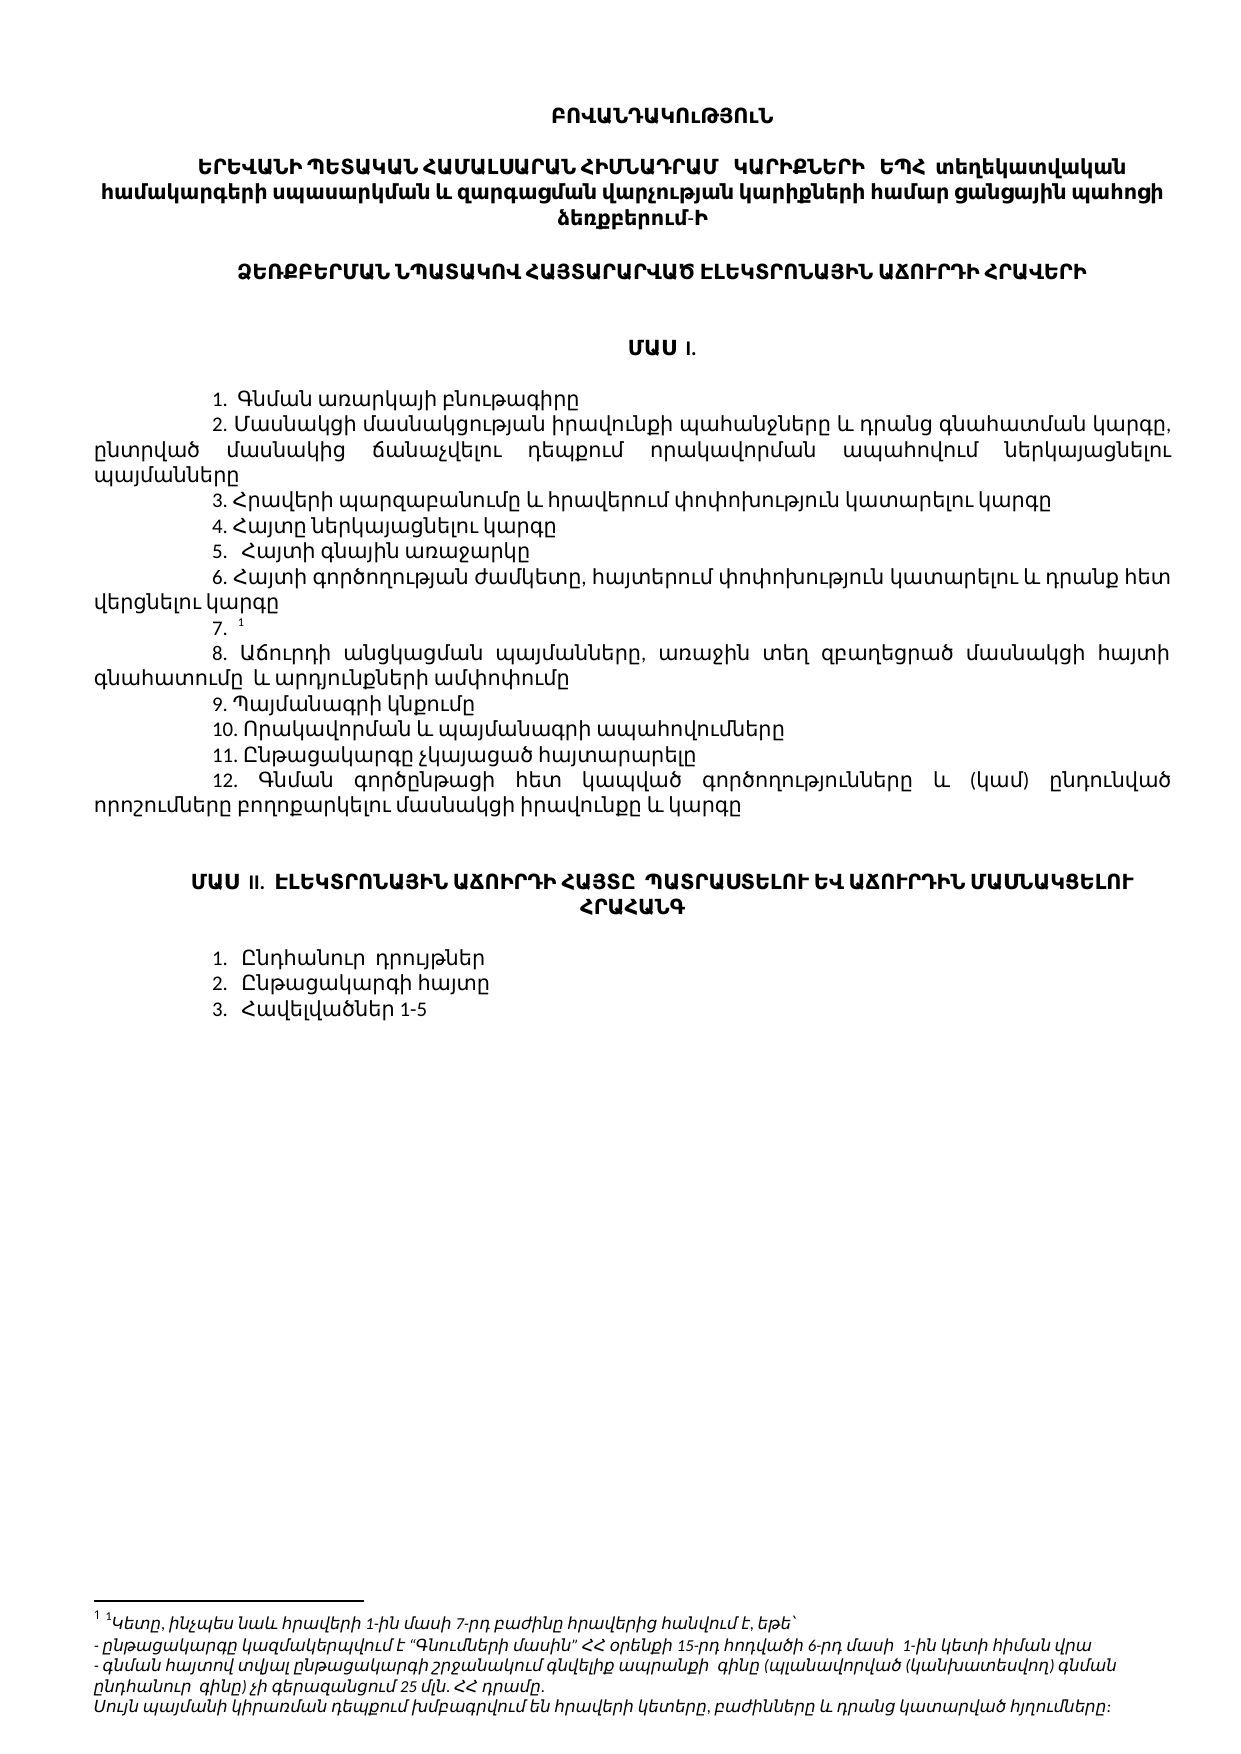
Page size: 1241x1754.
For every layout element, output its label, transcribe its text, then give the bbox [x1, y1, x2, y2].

text 3. Հրավերի պարզաբանումը և հրավերում փոփոխություն կատարելու կարգը [94, 488, 1171, 513]
text ՄԱՍ II. ԷԼԵԿՏՐՈՆԱՅԻՆ ԱՃՈԻՐԴԻ ՀԱՅՏԸ ՊԱՏՐԱՍՏԵԼՈՒ ԵՎ ԱՃՈՒՐԴԻՆ ՄԱՍՆԱԿՑԵԼՈՒ ՀՐԱՀԱՆԳ [94, 869, 1171, 920]
text 3. Հավելվածներ 1-5 [94, 996, 1171, 1021]
text 8. Աճուրդի անցկացման պայմանները, առաջին տեղ զբաղեցրած մասնակցի հայտի գնահատումը և արդյունքների ամփոփումը [94, 640, 1171, 691]
text 5. Հայտի գնային առաջարկը [94, 538, 1171, 564]
text 1. Գնման առարկայի բնութագիրը [94, 386, 1171, 411]
text ՄԱՍ I. [94, 335, 1171, 361]
text 7. 1 [94, 615, 1171, 640]
text ԵՐԵՎԱՆԻ ՊԵՏԱԿԱՆ ՀԱՄԱԼՍԱՐԱՆ ՀԻՄՆԱԴՐԱՄ ԿԱՐԻՔՆԵՐԻ ԵՊՀ տեղեկատվական համակարգերի սպասարկման և զարգացման վարչության կարիքների համար ցանցային պահոցի ձեռքբերում-Ի [94, 154, 1171, 230]
text 4. Հայտը ներկայացնելու կարգը [94, 513, 1171, 538]
text ԲՈՎԱՆԴԱԿՈւԹՅՈւՆ [94, 103, 1171, 128]
text 1. Ընդհանուր դրույթներ [94, 945, 1171, 971]
text 6. Հայտի գործողության ժամկետը, հայտերում փոփոխություն կատարելու և դրանք հետ վերցնելու կարգը [94, 564, 1171, 615]
text 12. Գնման գործընթացի հետ կապված գործողությունները և (կամ) ընդունված որոշումները բողոքարկելու մասնակցի իրավունքը և կարգը [94, 767, 1171, 818]
text 10. Որակավորման և պայմանագրի ապահովումները [94, 716, 1171, 742]
text 11. Ընթացակարգը չկայացած հայտարարելը [94, 742, 1171, 767]
text 9. Պայմանագրի կնքումը [94, 691, 1171, 716]
text ՁԵՌՔԲԵՐՄԱՆ ՆՊԱՏԱԿՈՎ ՀԱՅՏԱՐԱՐՎԱԾ ԷԼԵԿՏՐՈՆԱՅԻՆ ԱՃՈՒՐԴԻ ՀՐԱՎԵՐԻ [94, 259, 1171, 284]
text 2. Մասնակցի մասնակցության իրավունքի պահանջները և դրանց գնահատման կարգը, ընտրված մասնակից ճանաչվելու դեպքում որակավորման ապահովում ներկայացնելու պայմանները [94, 411, 1171, 488]
text 2. Ընթացակարգի հայտը [94, 971, 1171, 996]
